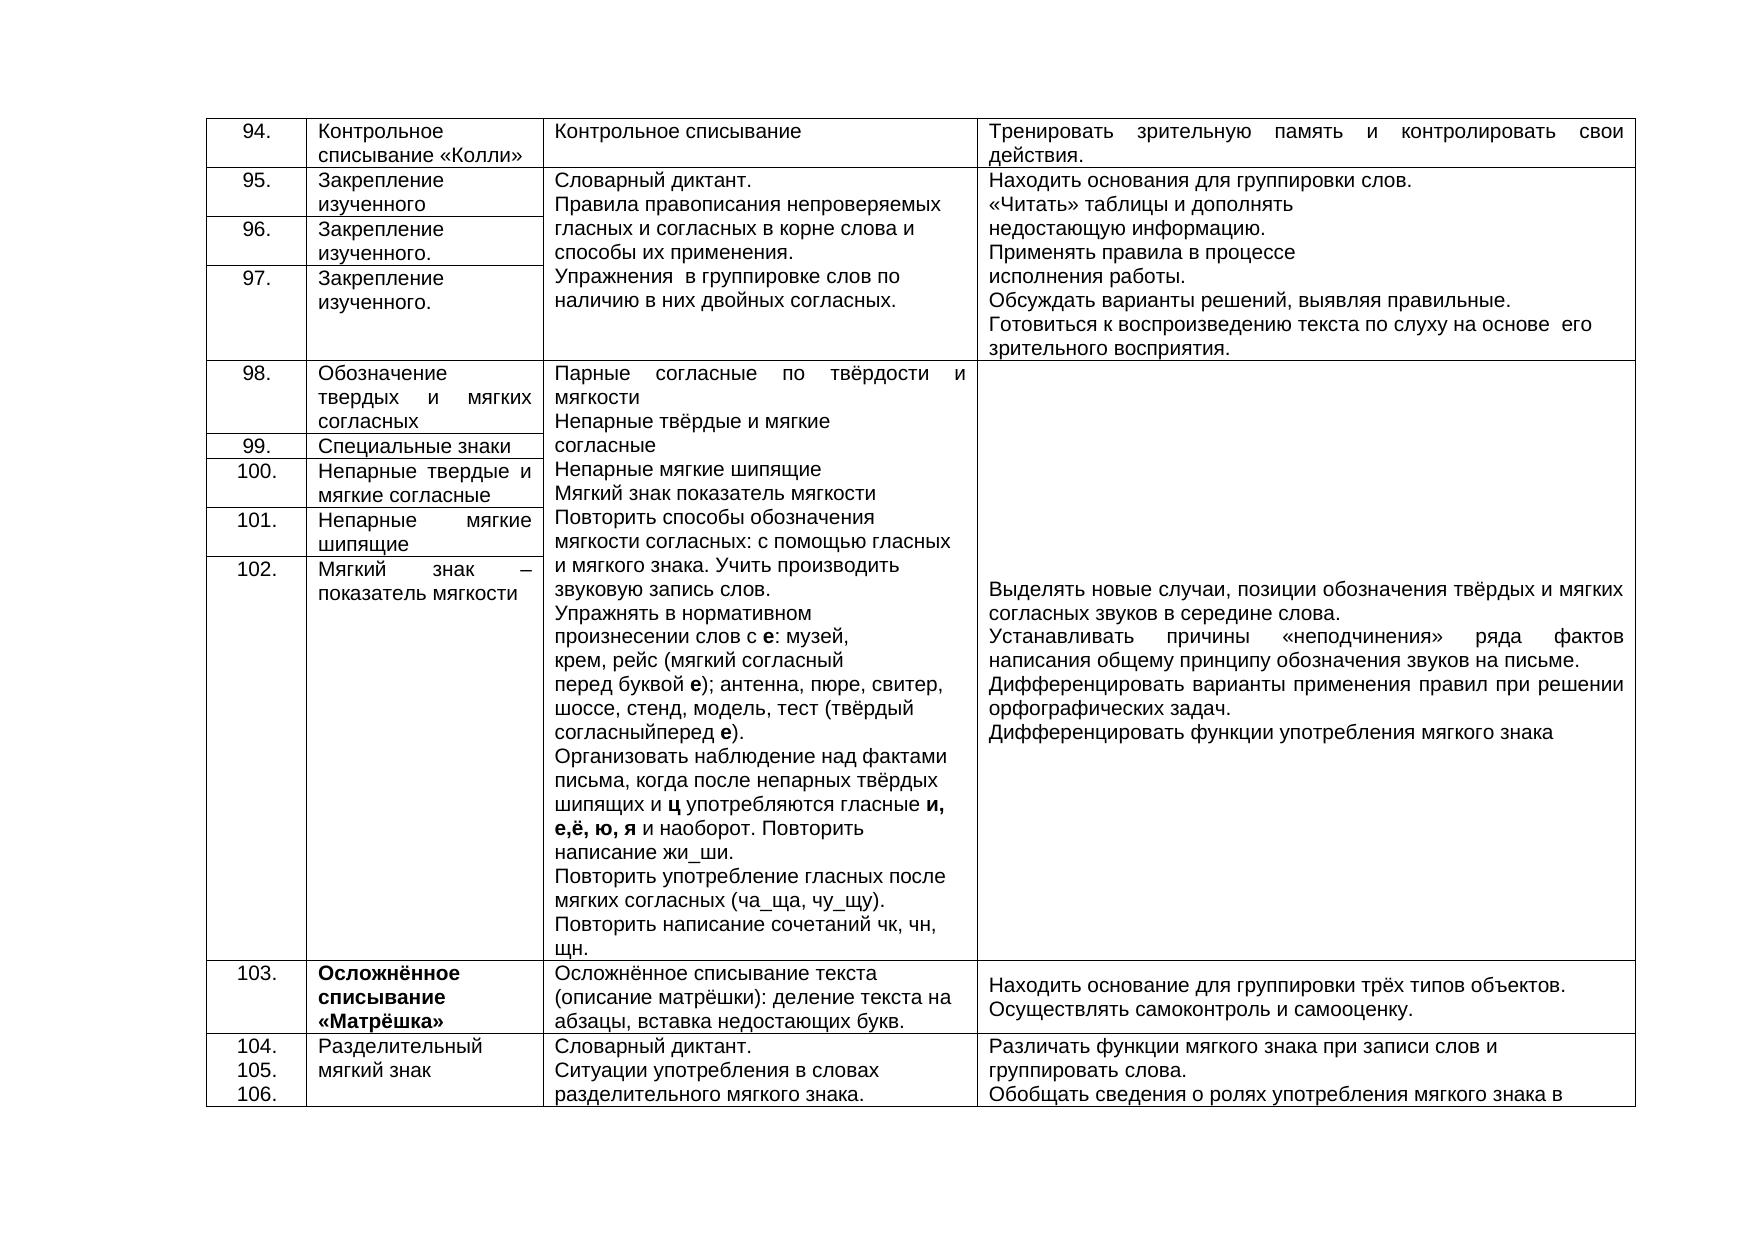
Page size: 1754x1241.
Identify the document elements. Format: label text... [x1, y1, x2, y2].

table_cell Находить основание для группировки трёх типов объектов. Осуществлять самоконтроль и самооценку. [978, 961, 1635, 1033]
table_cell 98. [207, 361, 306, 433]
table_cell Непарные мягкие шипящие [307, 508, 543, 556]
table_cell 99. [207, 434, 306, 458]
table_cell Находить основания для группировки слов. «Читать» таблицы и дополнять недостающую информацию. Применять правила в процессе исполнения работы. Обсуждать варианты решений, выявляя правильные. Готовиться к воспроизведению текста по слуху на основе его зрительного восприятия. [978, 168, 1635, 360]
table_cell Контрольное списывание «Колли» [307, 119, 543, 167]
table_cell 101. [207, 508, 306, 556]
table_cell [544, 1034, 977, 1106]
table_cell Закрепление изученного [307, 168, 543, 216]
table_cell Словарный диктант. Правила правописания непроверяемых гласных и согласных в корне слова и способы их применения. Упражнения в группировке слов по наличию в них двойных согласных. [544, 168, 977, 360]
table_cell 95. [207, 168, 306, 216]
table_cell Закрепление изученного. [307, 266, 543, 360]
table_cell Непарные твердые и мягкие согласные [307, 459, 543, 507]
table_cell 102. [207, 557, 306, 960]
table_cell Осложнённое списывание «Матрёшка» [307, 961, 543, 1033]
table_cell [978, 1034, 1635, 1106]
table_cell Парные согласные по твёрдости и мягкости Непарные твёрдые и мягкие согласные Непарные мягкие шипящие Мягкий знак показатель мягкости Повторить способы обозначения мягкости согласных: с помощью гласных и мягкого знака. Учить производить звуковую запись слов. Упражнять в нормативном произнесении слов с е: музей, крем, рейс (мягкий согласный перед буквой е); антенна, пюре, свитер, шоссе, стенд, модель, тест (твёрдый согласныйперед е). Организовать наблюдение над фактами письма, когда после непарных твёрдых шипящих и ц употребляются гласные и, е,ё, ю, я и наоборот. Повторить написание жи_ши. Повторить употребление гласных после мягких согласных (ча_ща, чу_щу). Повторить написание сочетаний чк, чн, щн. [544, 361, 977, 960]
table_cell 96. [207, 217, 306, 265]
table_cell 94. [207, 119, 306, 167]
table_cell 97. [207, 266, 306, 360]
table_cell Мягкий знак – показатель мягкости [307, 557, 543, 960]
table_cell Тренировать зрительную память и контролировать свои действия. [978, 119, 1635, 167]
table_cell 103. [207, 961, 306, 1033]
table_cell 100. [207, 459, 306, 507]
table_cell Закрепление изученного. [307, 217, 543, 265]
table_cell Разделительный мягкий знак [307, 1034, 543, 1106]
table_cell 104. 105. 106. [207, 1034, 306, 1106]
table_cell Контрольное списывание [544, 119, 977, 167]
table_cell Выделять новые случаи, позиции обозначения твёрдых и мягких согласных звуков в середине слова. Устанавливать причины «неподчинения» ряда фактов написания общему принципу обозначения звуков на письме. Дифференцировать варианты применения правил при решении орфографических задач. Дифференцировать функции употребления мягкого знака [978, 361, 1635, 960]
table_cell Обозначение твердых и мягких согласных [307, 361, 543, 433]
table_cell Специальные знаки [307, 434, 543, 458]
table_cell Осложнённое списывание текста (описание матрёшки): деление текста на абзацы, вставка недостающих букв. [544, 961, 977, 1033]
